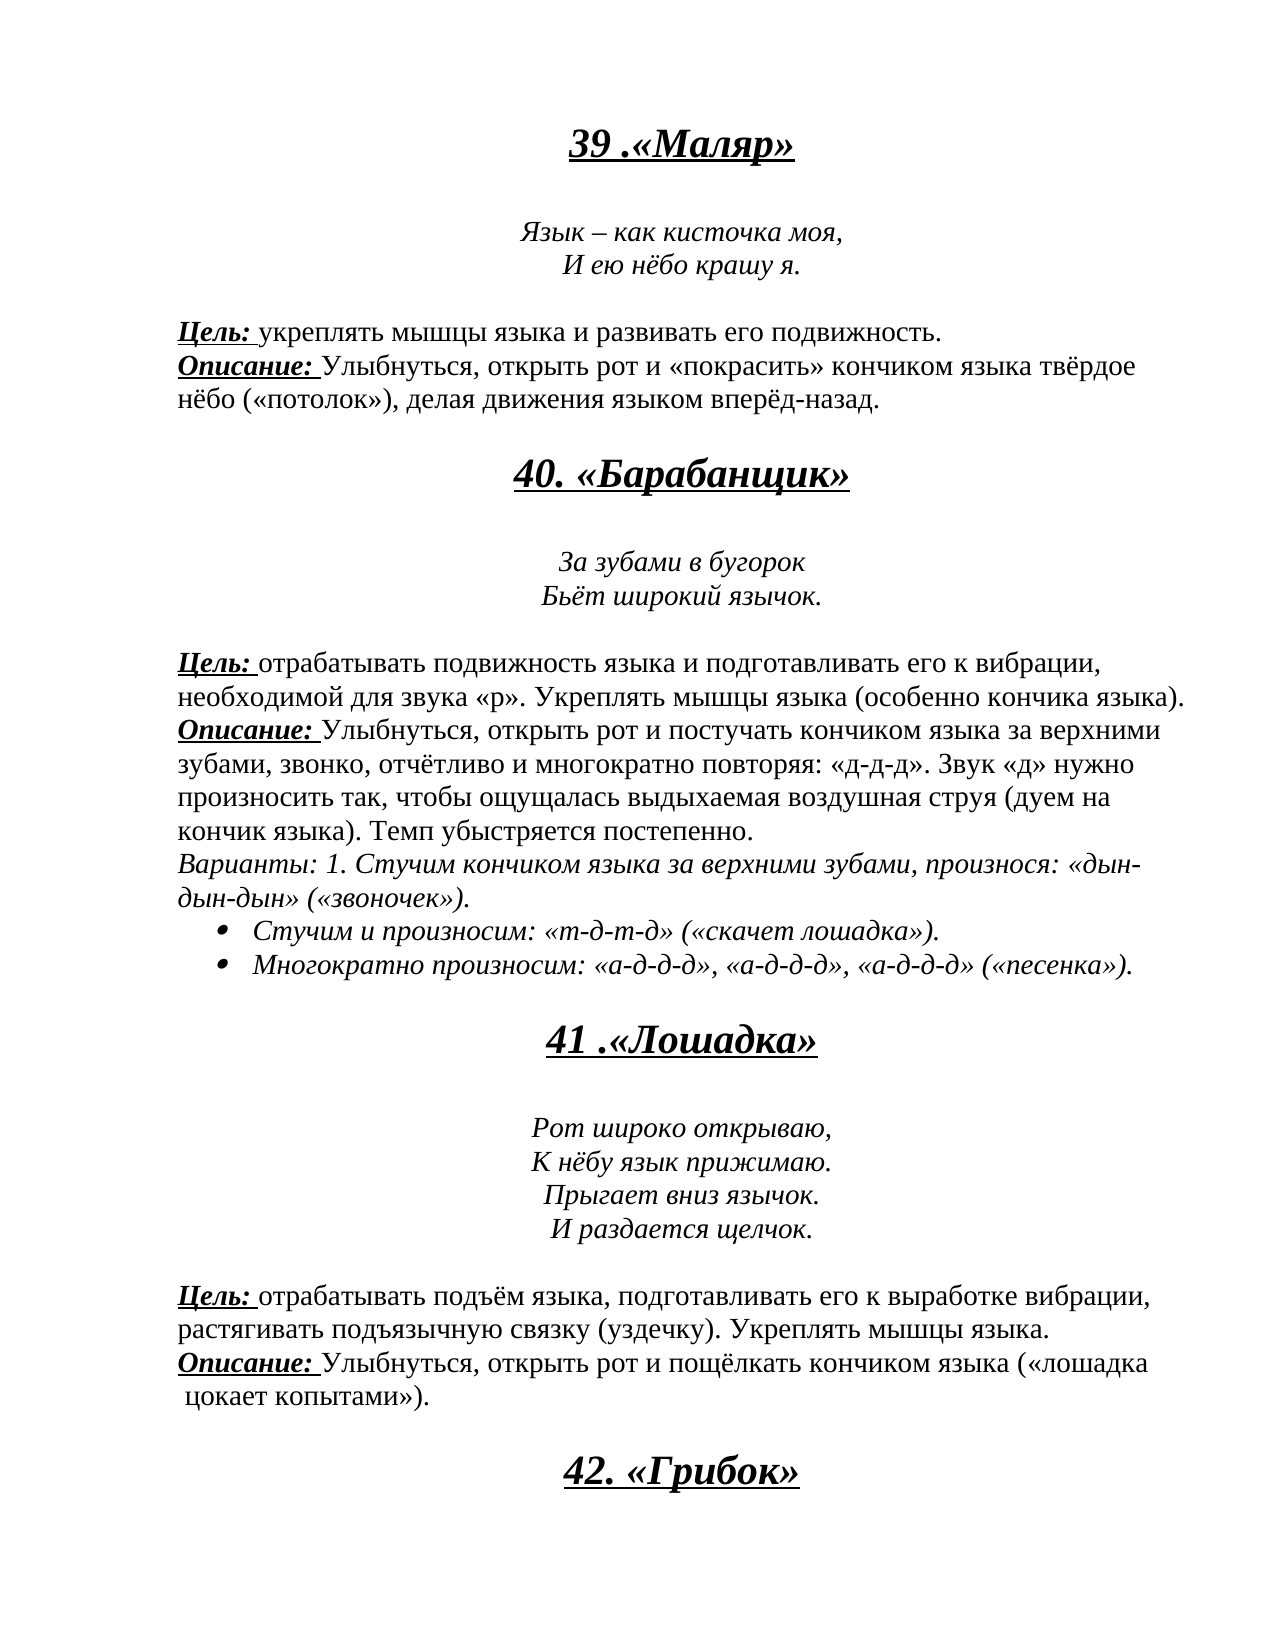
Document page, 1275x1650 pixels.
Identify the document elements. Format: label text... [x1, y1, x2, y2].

text Бьёт широкий язычок. [177, 578, 1186, 612]
text К нёбу язык прижимаю. [177, 1144, 1186, 1177]
text Цель: отрабатывать подвижность языка и подготавливать его к вибрации, необходимой для звука «р». Укреплять мышцы языка (особенно кончика языка). [177, 645, 1186, 712]
text Язык – как кисточка моя, [177, 214, 1186, 247]
text Цель: отрабатывать подъём языка, подготавливать его к выработке вибрации, растягивать подъязычную связку (уздечку). Укреплять мышцы языка. [177, 1278, 1186, 1345]
text 40. «Барабанщик» [177, 449, 1186, 497]
text Описание: Улыбнуться, открыть рот и пощёлкать кончиком языка («лошадка [177, 1345, 1186, 1378]
text Рот широко открываю, [177, 1110, 1186, 1144]
text 41 .«Лошадка» [177, 1014, 1186, 1062]
text И ею нёбо крашу я. [177, 247, 1186, 281]
text Цель: укреплять мышцы языка и развивать его подвижность. [177, 314, 1186, 348]
text Варианты: 1. Стучим кончиком языка за верхними зубами, произнося: «дын-дын-дын» («звоночек»). [177, 846, 1186, 913]
text И раздается щелчок. [177, 1211, 1186, 1244]
text 42. «Грибок» [177, 1446, 1186, 1493]
text 39 .«Маляр» [177, 118, 1186, 166]
text цокает копытами»). [177, 1378, 1186, 1412]
text Описание: Улыбнуться, открыть рот и «покрасить» кончиком языка твёрдое нёбо («потолок»), делая движения языком вперёд-назад. [177, 348, 1186, 415]
text Прыгает вниз язычок. [177, 1177, 1186, 1211]
list Стучим и произносим: «т-д-т-д» («скачет лошадка»). [215, 913, 1186, 947]
text За зубами в бугорок [177, 544, 1186, 578]
list Многократно произносим: «а-д-д-д», «а-д-д-д», «а-д-д-д» («песенка»). [215, 947, 1186, 981]
text Описание: Улыбнуться, открыть рот и постучать кончиком языка за верхними зубами, звонко, отчётливо и многократно повторяя: «д-д-д». Звук «д» нужно произносить так, чтобы ощущалась выдыхаемая воздушная струя (дуем на кончик языка). Темп убыстряется постепенно. [177, 712, 1186, 846]
